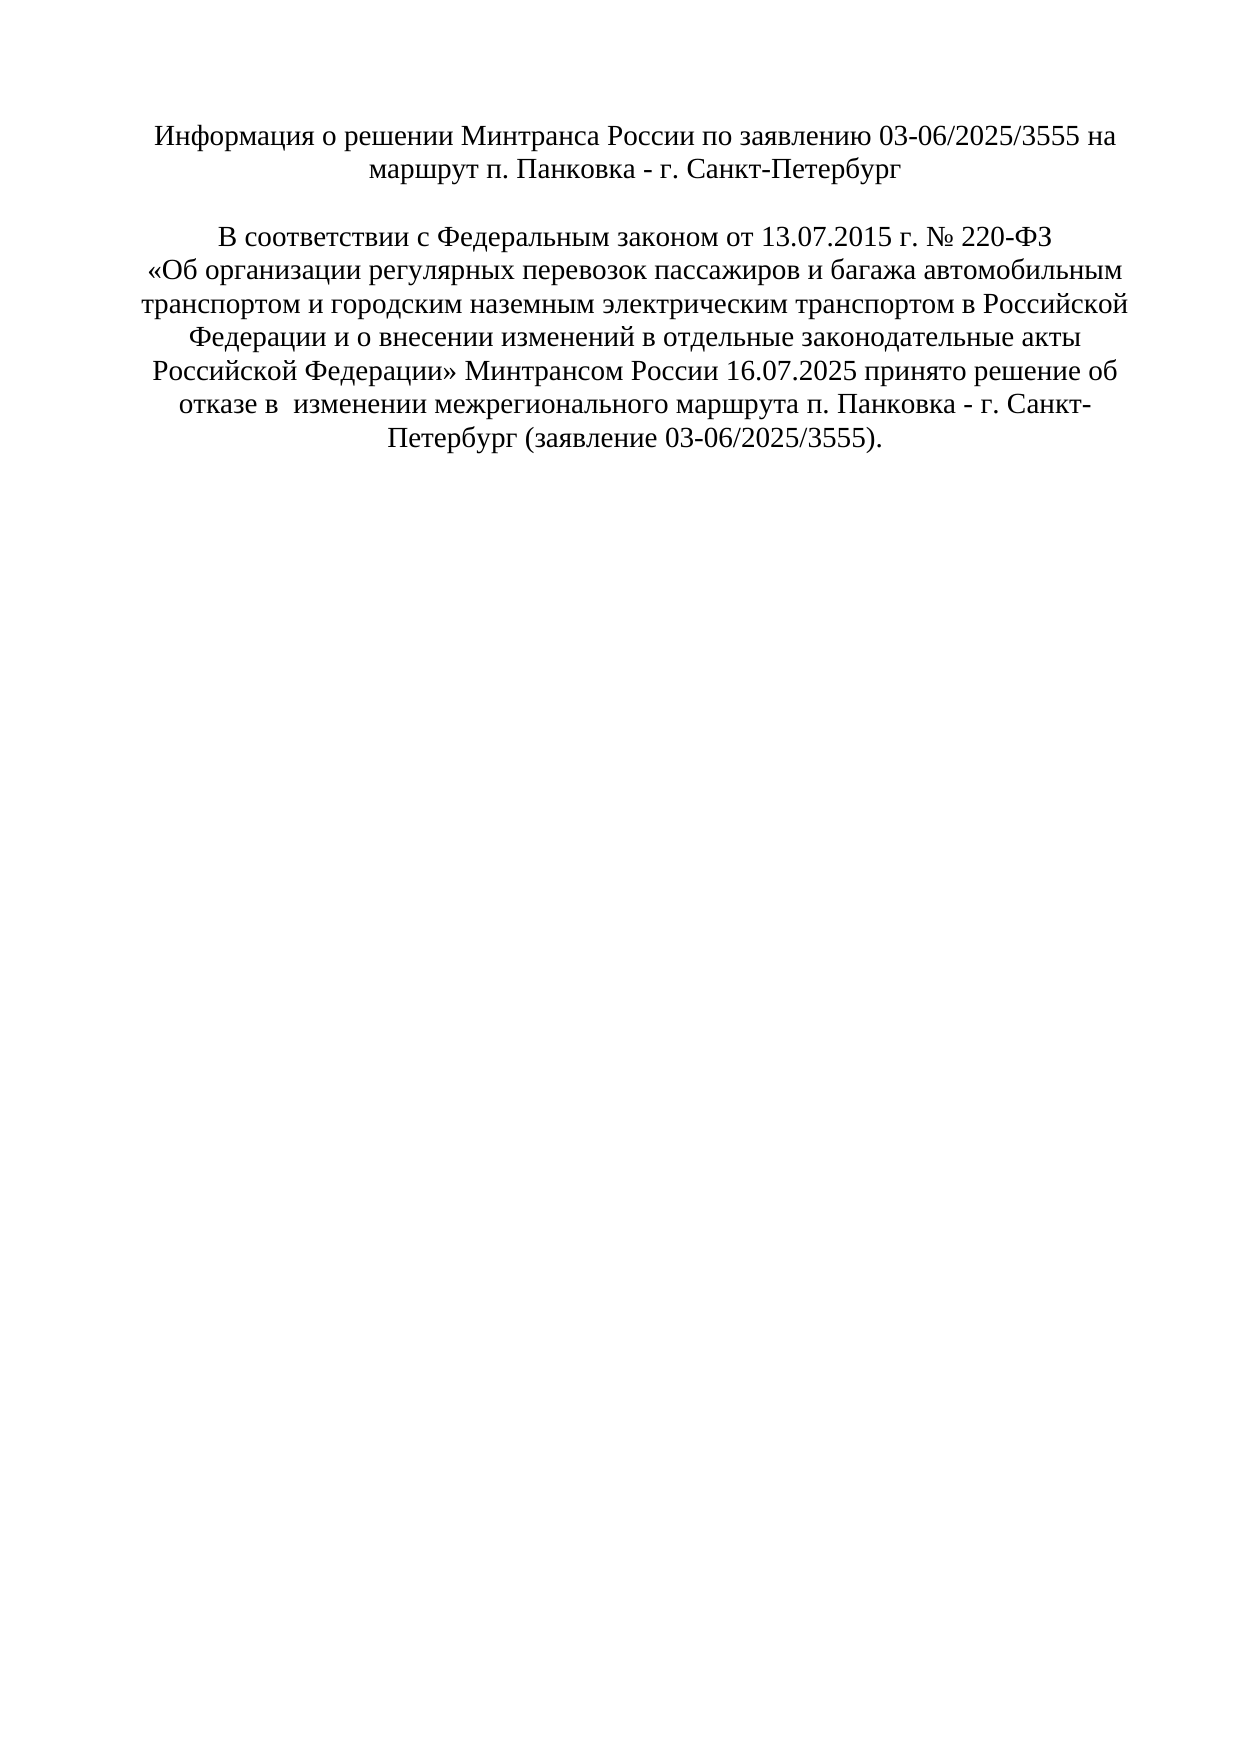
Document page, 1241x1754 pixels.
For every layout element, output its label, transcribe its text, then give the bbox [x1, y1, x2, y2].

text Информация о решении Минтранса России по заявлению 03-06/2025/3555 на маршрут п. Панковка - г. Санкт-Петербург [118, 118, 1152, 185]
text В соответствии с Федеральным законом от 13.07.2015 г. № 220-ФЗ «Об организации регулярных перевозок пассажиров и багажа автомобильным транспортом и городским наземным электрическим транспортом в Российской Федерации и о внесении изменений в отдельные законодательные акты Российской Федерации» Минтрансом России 16.07.2025 принято решение об отказе в изменении межрегионального маршрута п. Панковка - г. Санкт-Петербург (заявление 03-06/2025/3555). [118, 219, 1152, 453]
